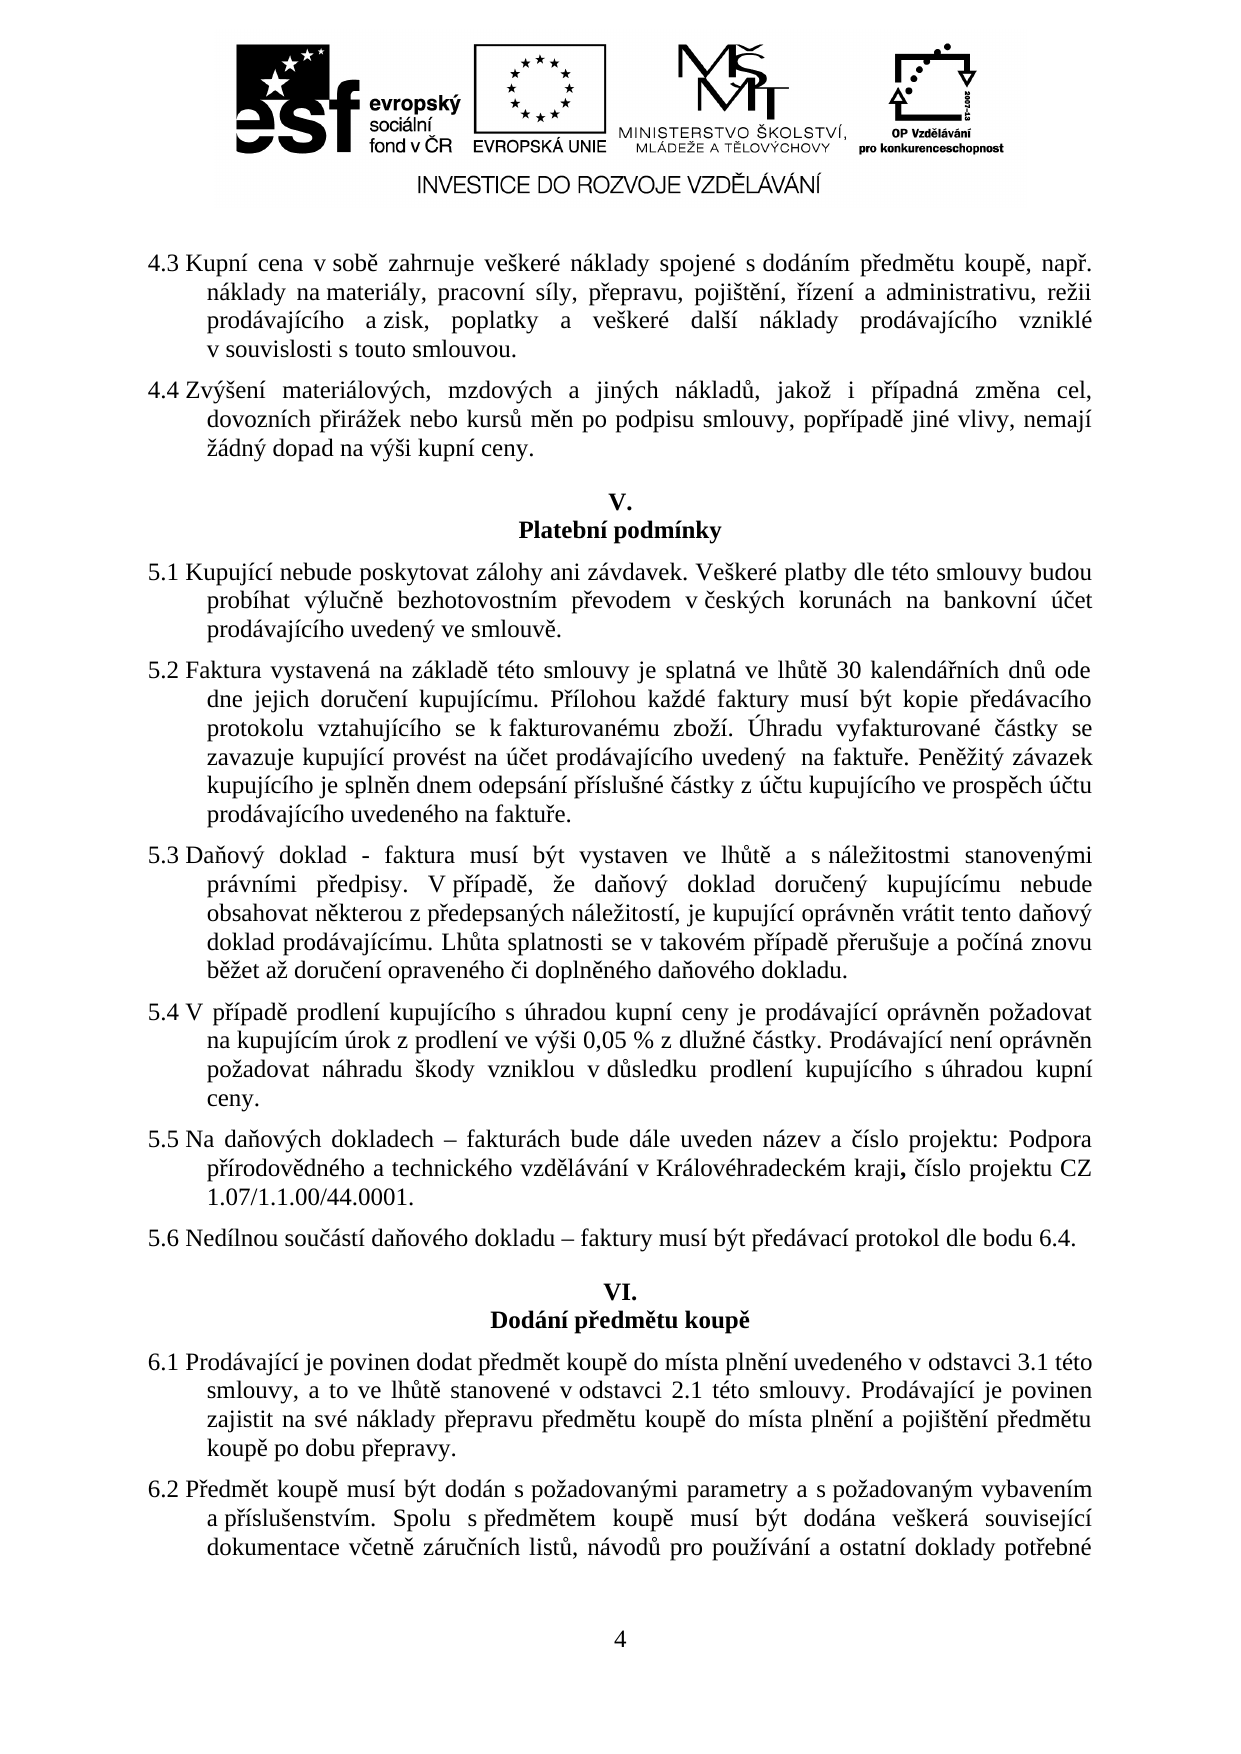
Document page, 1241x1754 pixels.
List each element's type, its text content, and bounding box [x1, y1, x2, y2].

title VI. [148, 1277, 1093, 1306]
list Kupní cena v sobě zahrnuje veškeré náklady spojené s dodáním předmětu koupě, např. náklady na materiály, pracovní síly, přepravu, pojištění, řízení a administrativu, režii prodávajícího a zisk, poplatky a veškeré další náklady prodávajícího vzniklé v souvislosti s touto smlouvou. [148, 248, 1093, 363]
list Daňový doklad - faktura musí být vystaven ve lhůtě a s náležitostmi stanovenými právními předpisy. V případě, že daňový doklad doručený kupujícímu nebude obsahovat některou z předepsaných náležitostí, je kupující oprávněn vrátit tento daňový doklad prodávajícímu. Lhůta splatnosti se v takovém případě přerušuje a počíná znovu běžet až doručení opraveného či doplněného daňového dokladu. [148, 841, 1093, 984]
list Zvýšení materiálových, mzdových a jiných nákladů, jakož i případná změna cel, dovozních přirážek nebo kursů měn po podpisu smlouvy, popřípadě jiné vlivy, nemají žádný dopad na výši kupní ceny. [148, 376, 1093, 462]
title Dodání předmětu koupě [148, 1306, 1093, 1334]
list Prodávající je povinen dodat předmět koupě do místa plnění uvedeného v odstavci 3.1 této smlouvy, a to ve lhůtě stanovené v odstavci 2.1 této smlouvy. Prodávající je povinen zajistit na své náklady přepravu předmětu koupě do místa plnění a pojištění předmětu koupě po dobu přepravy. [148, 1347, 1093, 1462]
title V. [148, 487, 1093, 516]
list Kupující nebude poskytovat zálohy ani závdavek. Veškeré platby dle této smlouvy budou probíhat výlučně bezhotovostním převodem v českých korunách na bankovní účet prodávajícího uvedený ve smlouvě. [148, 557, 1093, 643]
list Nedílnou součástí daňového dokladu – faktury musí být předávací protokol dle bodu 6.4. [148, 1223, 1093, 1252]
picture [213, 29, 1027, 208]
list Na daňových dokladech – fakturách bude dále uveden název a číslo projektu: Podpora přírodovědného a technického vzdělávání v Královéhradeckém kraji, číslo projektu CZ 1.07/1.1.00/44.0001. [148, 1124, 1093, 1211]
list Faktura vystavená na základě této smlouvy je splatná ve lhůtě 30 kalendářních dnů ode dne jejich doručení kupujícímu. Přílohou každé faktury musí být kopie předávacího protokolu vztahujícího se k fakturovanému zboží. Úhradu vyfakturované částky se zavazuje kupující provést na účet prodávajícího uvedený na faktuře. Peněžitý závazek kupujícího je splněn dnem odepsání příslušné částky z účtu kupujícího ve prospěch účtu prodávajícího uvedeného na faktuře. [148, 656, 1093, 828]
title Platební podmínky [148, 516, 1093, 544]
list V případě prodlení kupujícího s úhradou kupní ceny je prodávající oprávněn požadovat na kupujícím úrok z prodlení ve výši 0,05 % z dlužné částky. Prodávající není oprávněn požadovat náhradu škody vzniklou v důsledku prodlení kupujícího s úhradou kupní ceny. [148, 997, 1093, 1112]
